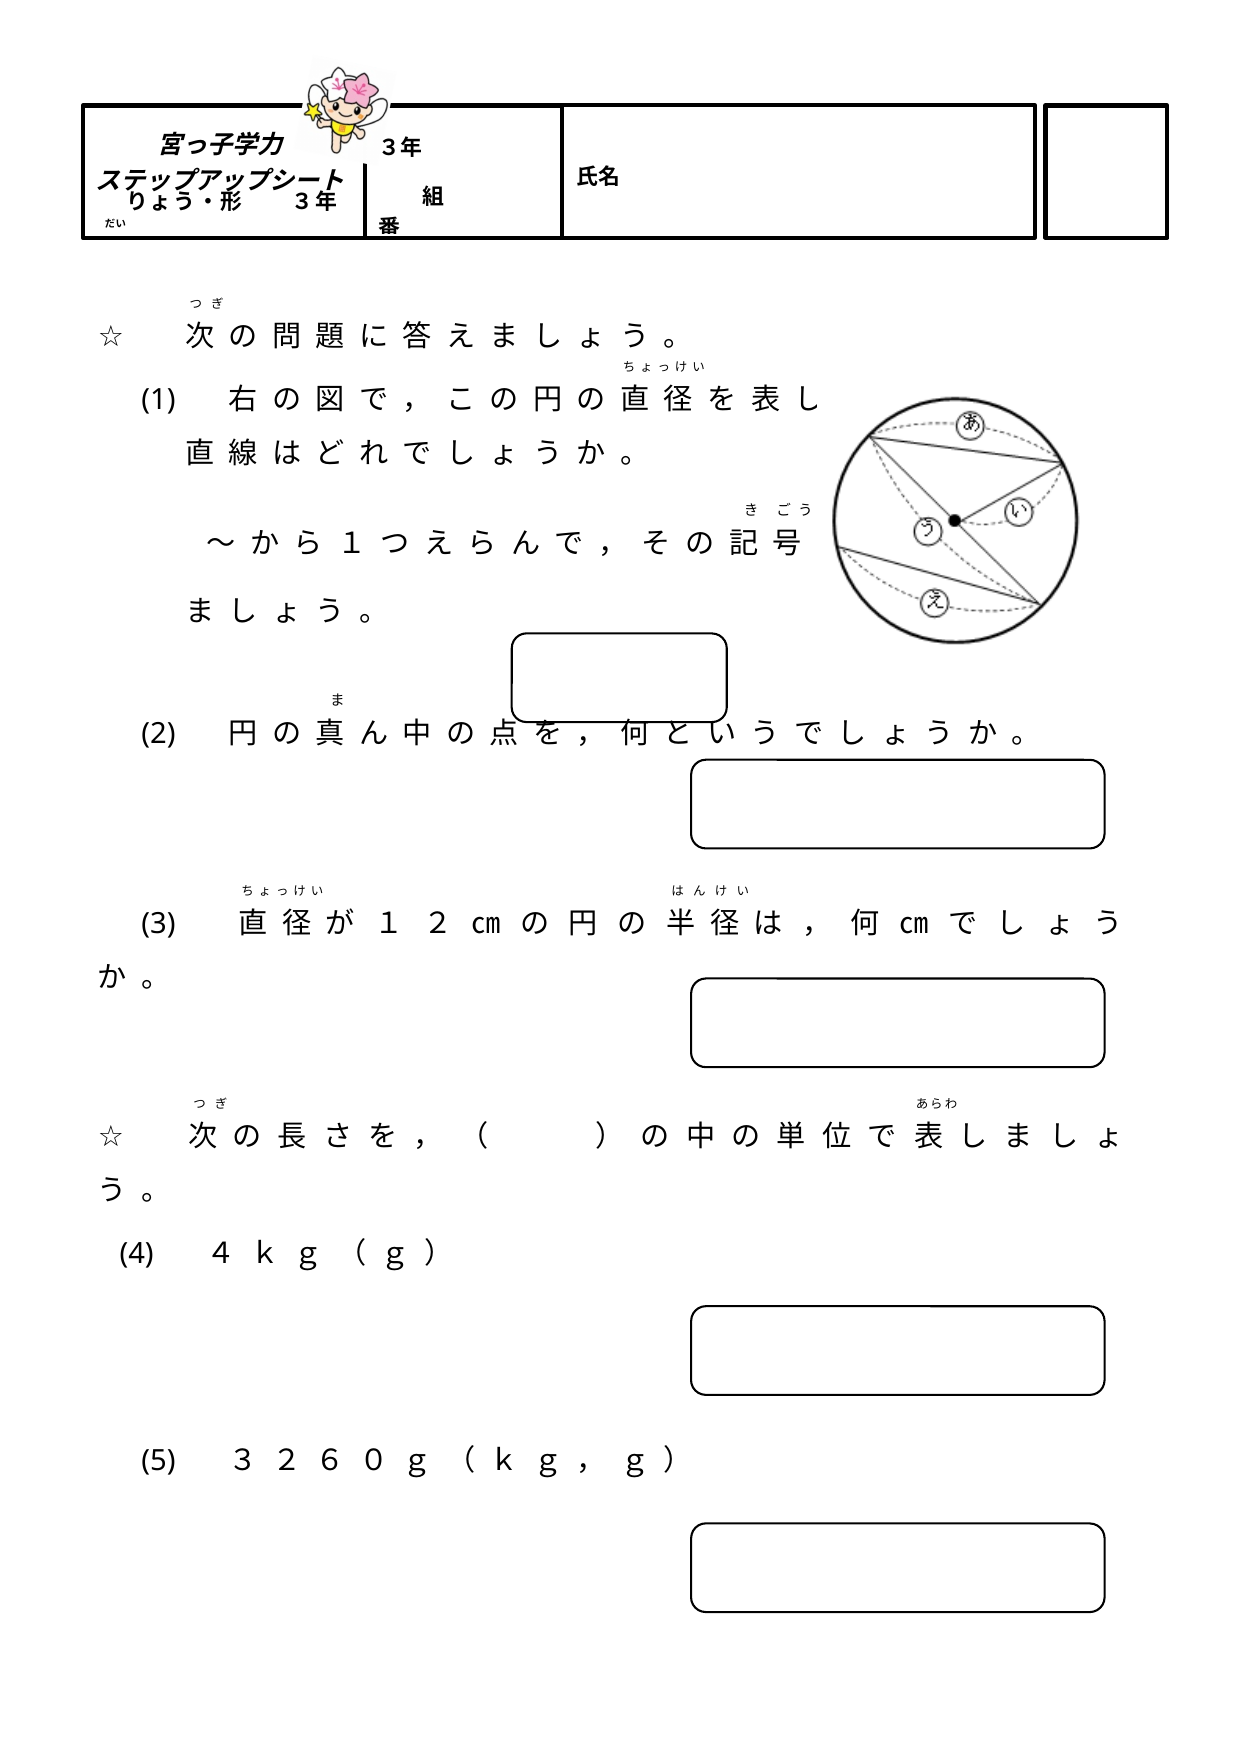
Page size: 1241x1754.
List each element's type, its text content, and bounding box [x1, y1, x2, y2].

table_cell (2) 円のん中の点を，何というでしょうか。 [86, 673, 1149, 880]
table_header (1) 右の図で，この円のを表している 直線はどれでしょうか。 ～から１つえらんで，そのを ましょう。 [86, 356, 1149, 673]
table_cell (4) ４ｋｇ（ｇ） [86, 1219, 1149, 1426]
picture [294, 55, 396, 165]
picture [817, 380, 1097, 660]
table_cell (3) が１２㎝の円のは，何㎝でしょうか。 [86, 880, 1149, 1087]
table_cell ☆ の長さを，（ ）の中の単位でしましょう。 [86, 1087, 1149, 1219]
table_cell (5) ３２６０ｇ（ｋｇ，ｇ） [86, 1426, 1149, 1633]
text ☆ の問題に答えましょう。 [98, 293, 1143, 356]
